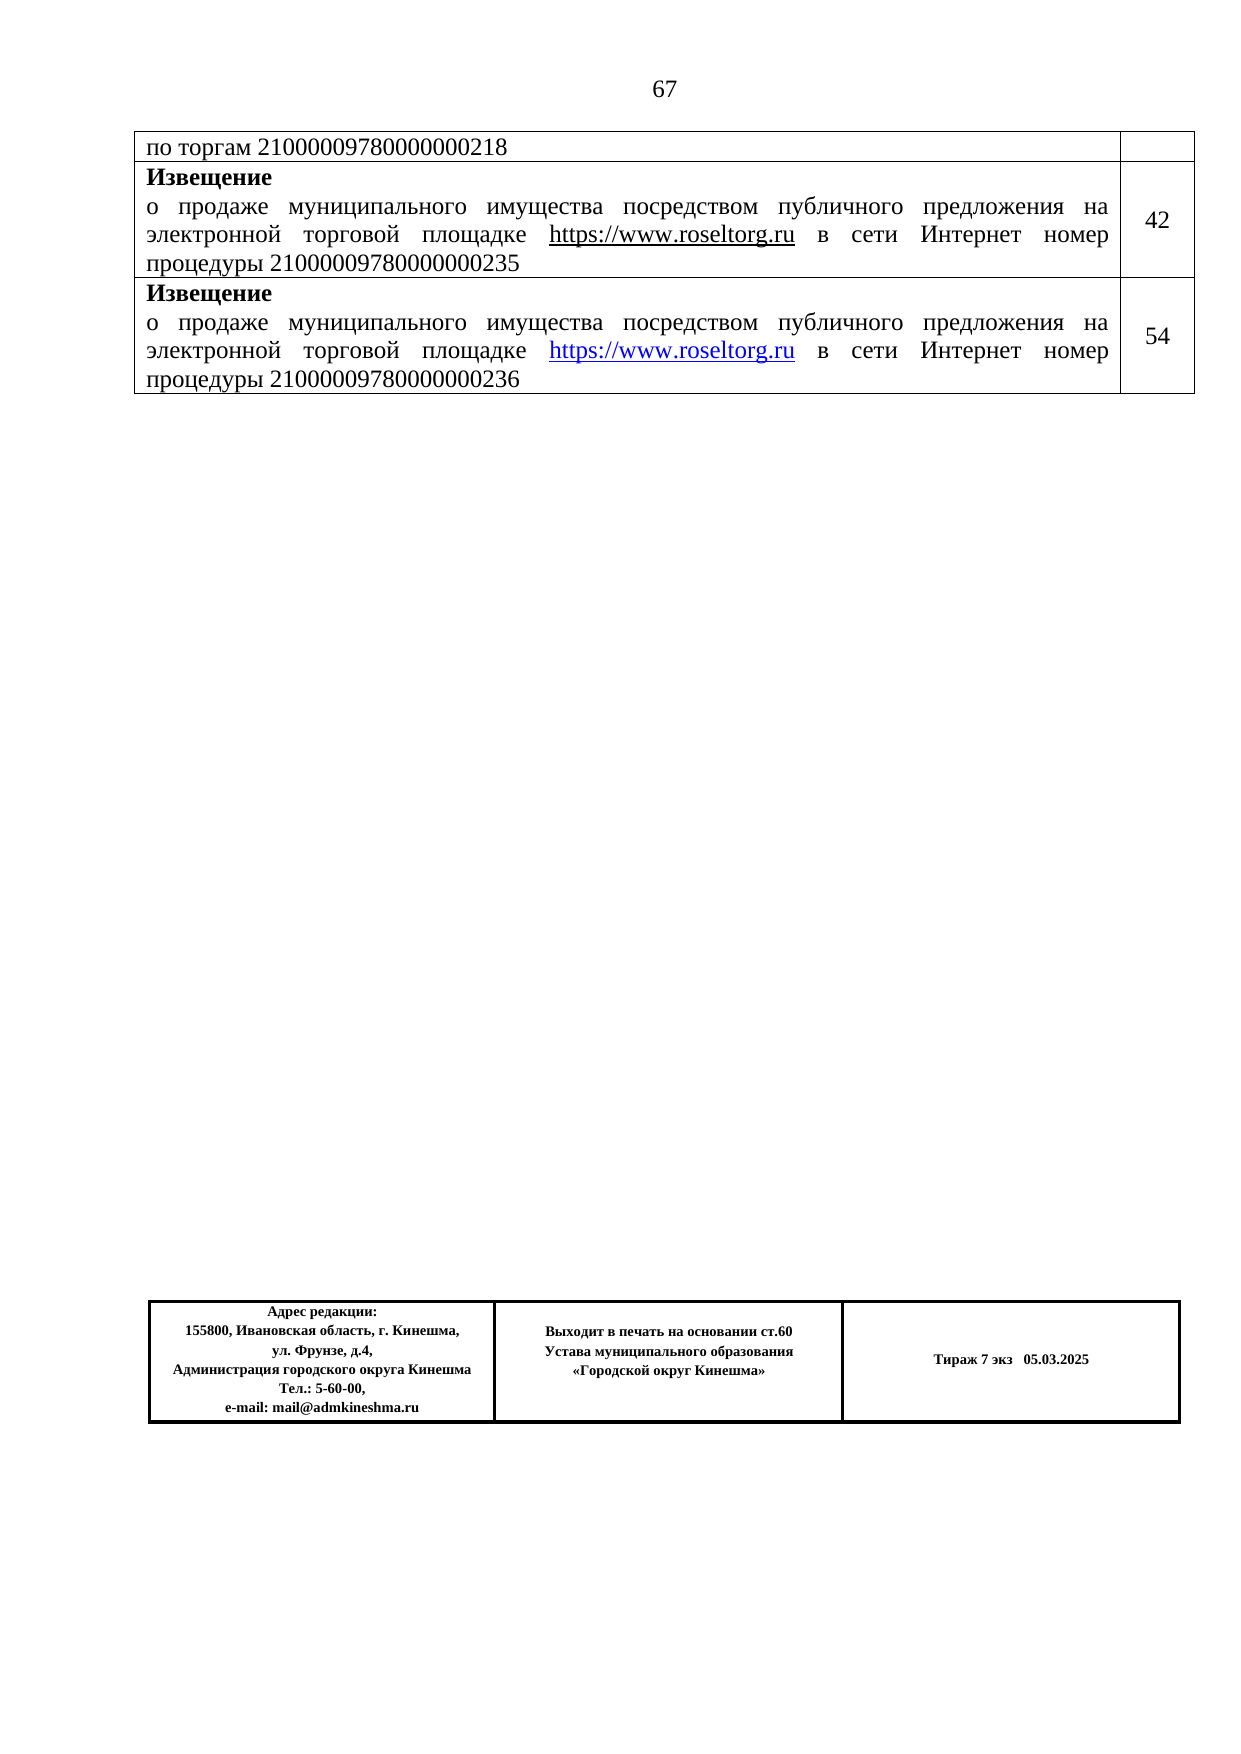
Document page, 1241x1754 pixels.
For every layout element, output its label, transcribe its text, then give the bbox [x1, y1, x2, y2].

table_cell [135, 132, 1120, 161]
table_header Адрес редакции: 155800, Ивановская область, г. Кинешма, ул. Фрунзе, д.4, Администрация городского округа Кинешма Тел.: 5-60-00, e-mail: mail@admkineshma.ru [151, 1303, 493, 1420]
table_cell Извещение о продаже муниципального имущества посредством публичного предложения на электронной торговой площадке https://www.roseltorg.ru в сети Интернет номер процедуры 21000009780000000236 [135, 278, 1120, 393]
table_header Тираж 7 экз 05.03.2025 [844, 1303, 1178, 1420]
table_cell 54 [1121, 278, 1194, 393]
table_cell 42 [1121, 162, 1194, 277]
table_header Выходит в печать на основании ст.60 Устава муниципального образования «Городской округ Кинешма» [496, 1303, 841, 1420]
table_cell Извещение о продаже муниципального имущества посредством публичного предложения на электронной торговой площадке https://www.roseltorg.ru в сети Интернет номер процедуры 21000009780000000235 [135, 162, 1120, 277]
table_cell 41 [1121, 132, 1194, 161]
